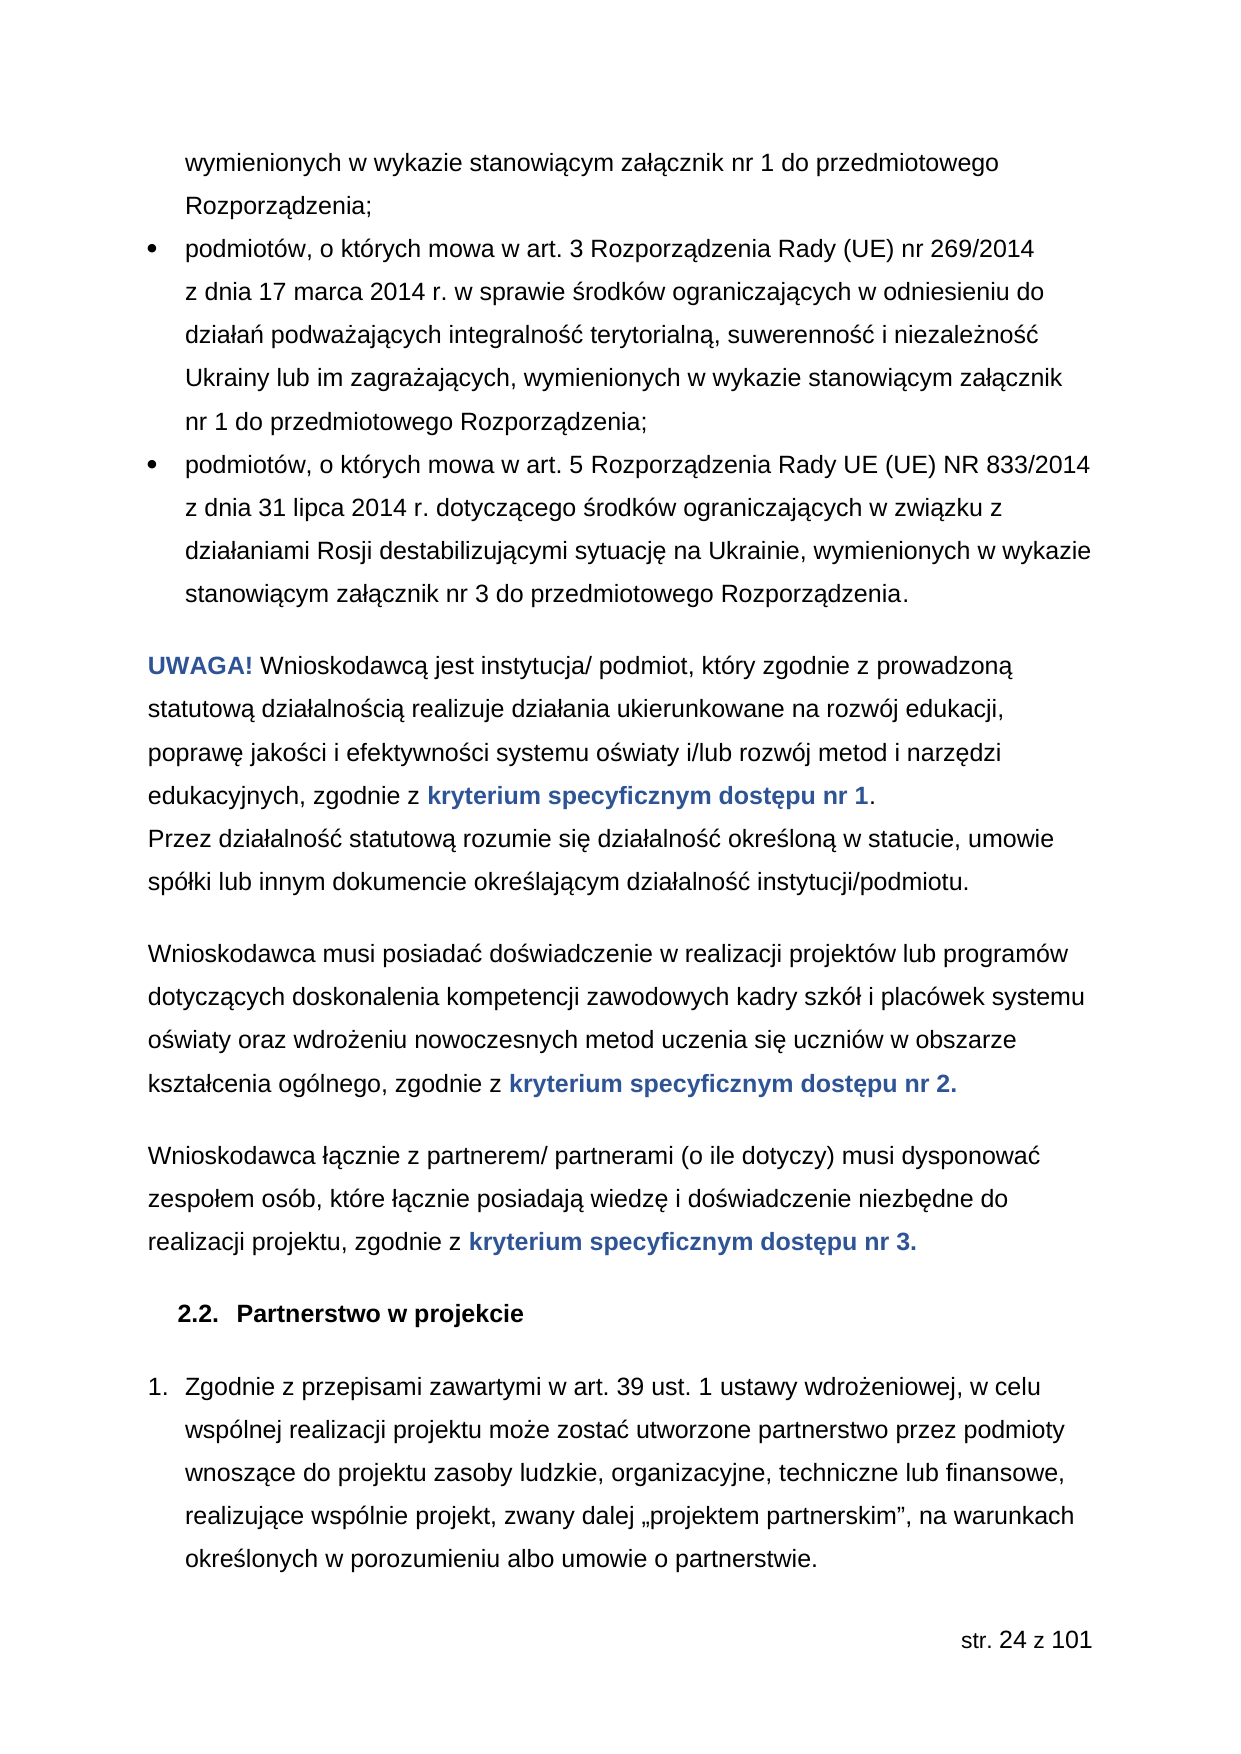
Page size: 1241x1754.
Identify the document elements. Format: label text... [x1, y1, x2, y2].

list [148, 148, 1093, 219]
text Wnioskodawca musi posiadać doświadczenie w realizacji projektów lub programów dotyczących doskonalenia kompetencji zawodowych kadry szkół i placówek systemu oświaty oraz wdrożeniu nowoczesnych metod uczenia się uczniów w obszarze kształcenia ogólnego, zgodnie z kryterium specyficznym dostępu nr 2. [148, 939, 1093, 1097]
text Partnerstwo w projekcie [177, 1299, 1093, 1328]
list podmiotów, o których mowa w art. 5 Rozporządzenia Rady UE (UE) NR 833/2014 z dnia 31 lipca 2014 r. dotyczącego środków ograniczających w związku z działaniami Rosji destabilizującymi sytuację na Ukrainie, wymienionych w wykazie stanowiącym załącznik nr 3 do przedmiotowego Rozporządzenia. [148, 449, 1093, 608]
list podmiotów, o których mowa w art. 3 Rozporządzenia Rady (UE) nr 269/2014 z dnia 17 marca 2014 r. w sprawie środków ograniczających w odniesieniu do działań podważających integralność terytorialną, suwerenność i niezależność Ukrainy lub im zagrażających, wymienionych w wykazie stanowiącym załącznik nr 1 do przedmiotowego Rozporządzenia; [148, 234, 1093, 435]
text Przez działalność statutową rozumie się działalność określoną w statucie, umowie spółki lub innym dokumencie określającym działalność instytucji/podmiotu. [148, 824, 1093, 896]
text UWAGA! Wnioskodawcą jest instytucja/ podmiot, który zgodnie z prowadzoną statutową działalnością realizuje działania ukierunkowane na rozwój edukacji, poprawę jakości i efektywności systemu oświaty i/lub rozwój metod i narzędzi edukacyjnych, zgodnie z kryterium specyficznym dostępu nr 1. [148, 651, 1093, 809]
list Zgodnie z przepisami zawartymi w art. 39 ust. 1 ustawy wdrożeniowej, w celu wspólnej realizacji projektu może zostać utworzone partnerstwo przez podmioty wnoszące do projektu zasoby ludzkie, organizacyjne, techniczne lub finansowe, realizujące wspólnie projekt, zwany dalej „projektem partnerskim”, na warunkach określonych w porozumieniu albo umowie o partnerstwie. [148, 1372, 1093, 1573]
text Wnioskodawca łącznie z partnerem/ partnerami (o ile dotyczy) musi dysponować zespołem osób, które łącznie posiadają wiedzę i doświadczenie niezbędne do realizacji projektu, zgodnie z kryterium specyficznym dostępu nr 3. [148, 1141, 1093, 1256]
